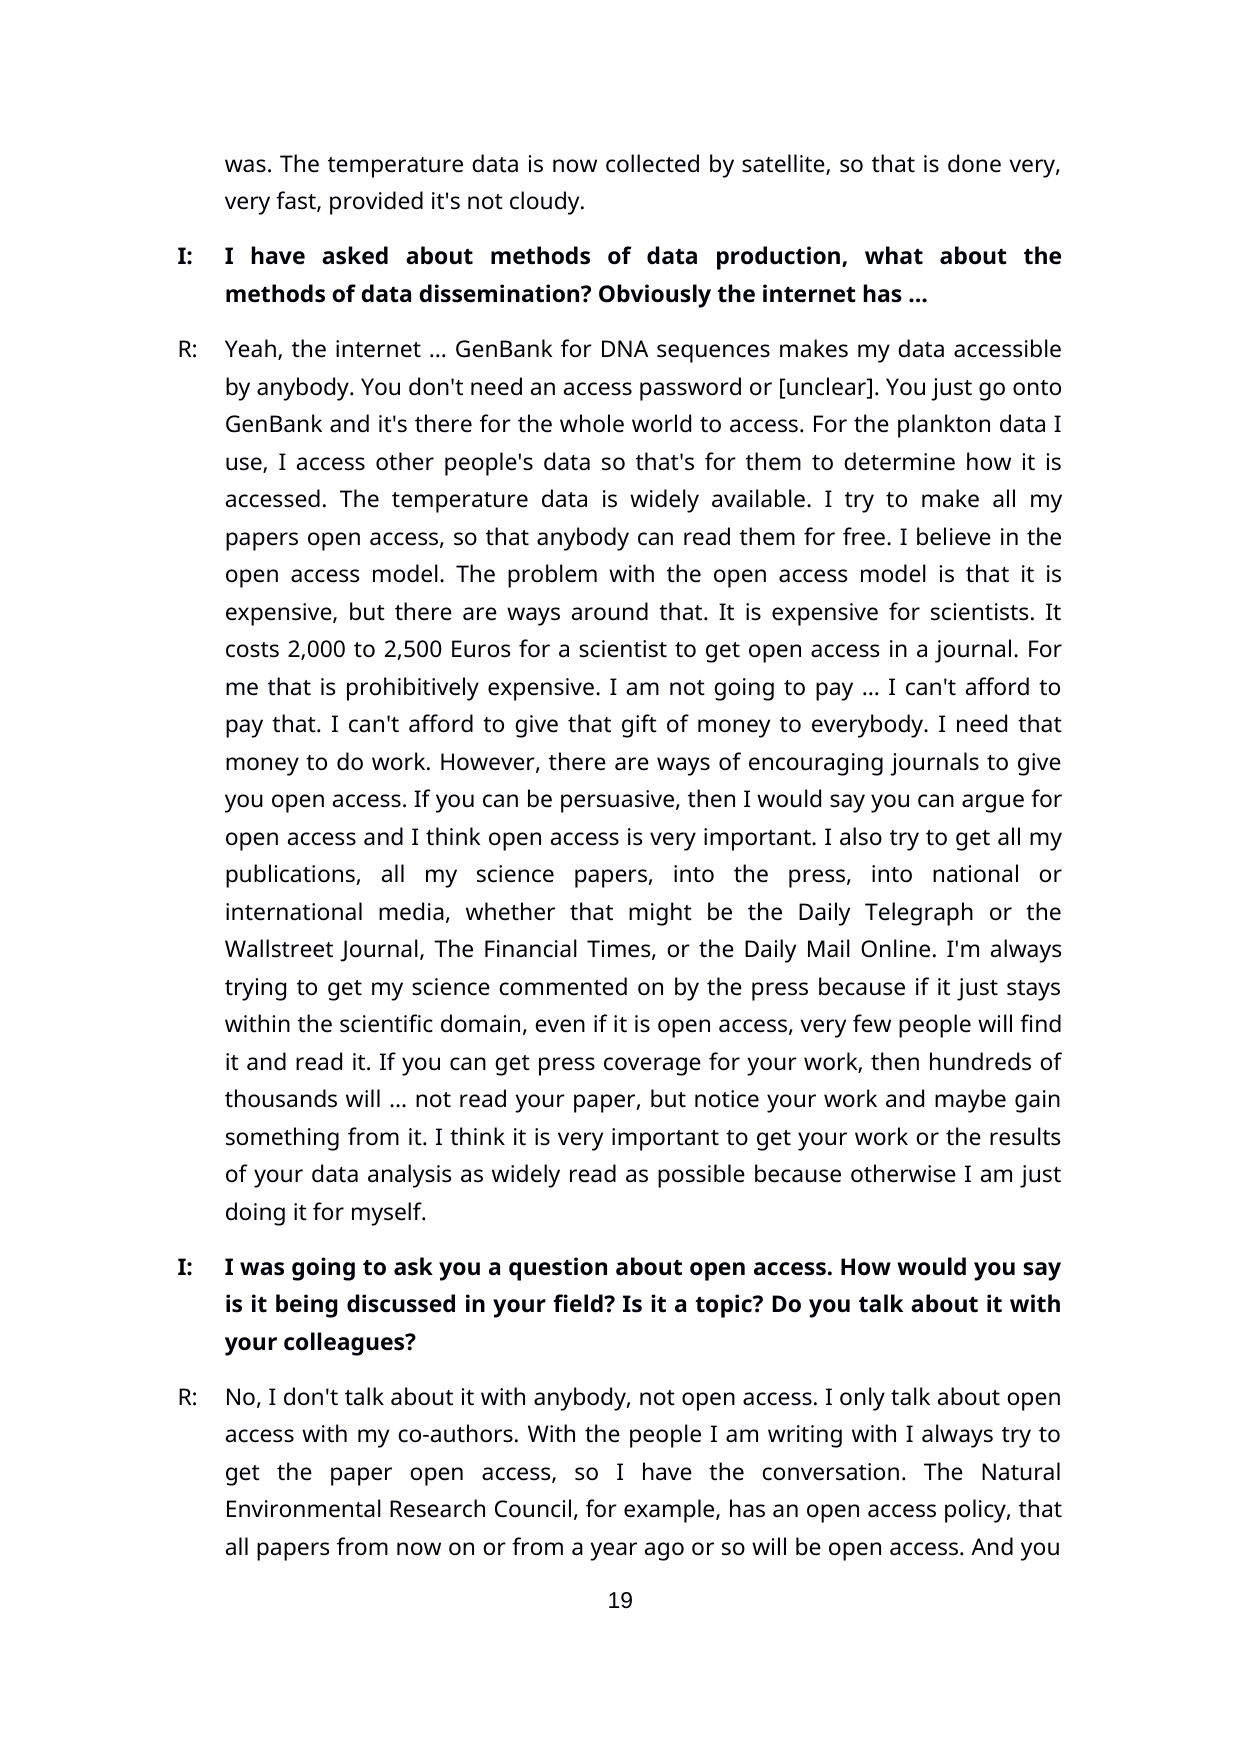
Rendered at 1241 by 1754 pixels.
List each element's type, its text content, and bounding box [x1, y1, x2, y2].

text I: I was going to ask you a question about open access. How would you say is it being discussed in your field? Is it a topic? Do you talk about it with your colleagues? [177, 1251, 1063, 1357]
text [177, 1381, 1063, 1562]
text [177, 148, 1063, 216]
text R: Yeah, the internet … GenBank for DNA sequences makes my data accessible by anybody. You don't need an access password or [unclear]. You just go onto GenBank and it's there for the whole world to access. For the plankton data I use, I access other people's data so that's for them to determine how it is accessed. The temperature data is widely available. I try to make all my papers open access, so that anybody can read them for free. I believe in the open access model. The problem with the open access model is that it is expensive, but there are ways around that. It is expensive for scientists. It costs 2,000 to 2,500 Euros for a scientist to get open access in a journal. For me that is prohibitively expensive. I am not going to pay … I can't afford to pay that. I can't afford to give that gift of money to everybody. I need that money to do work. However, there are ways of encouraging journals to give you open access. If you can be persuasive, then I would say you can argue for open access and I think open access is very important. I also try to get all my publications, all my science papers, into the press, into national or international media, whether that might be the Daily Telegraph or the Wallstreet Journal, The Financial Times, or the Daily Mail Online. I'm always trying to get my science commented on by the press because if it just stays within the scientific domain, even if it is open access, very few people will find it and read it. If you can get press coverage for your work, then hundreds of thousands will … not read your paper, but notice your work and maybe gain something from it. I think it is very important to get your work or the results of your data analysis as widely read as possible because otherwise I am just doing it for myself. [177, 333, 1063, 1227]
text I: I have asked about methods of data production, what about the methods of data dissemination? Obviously the internet has … [177, 240, 1063, 309]
